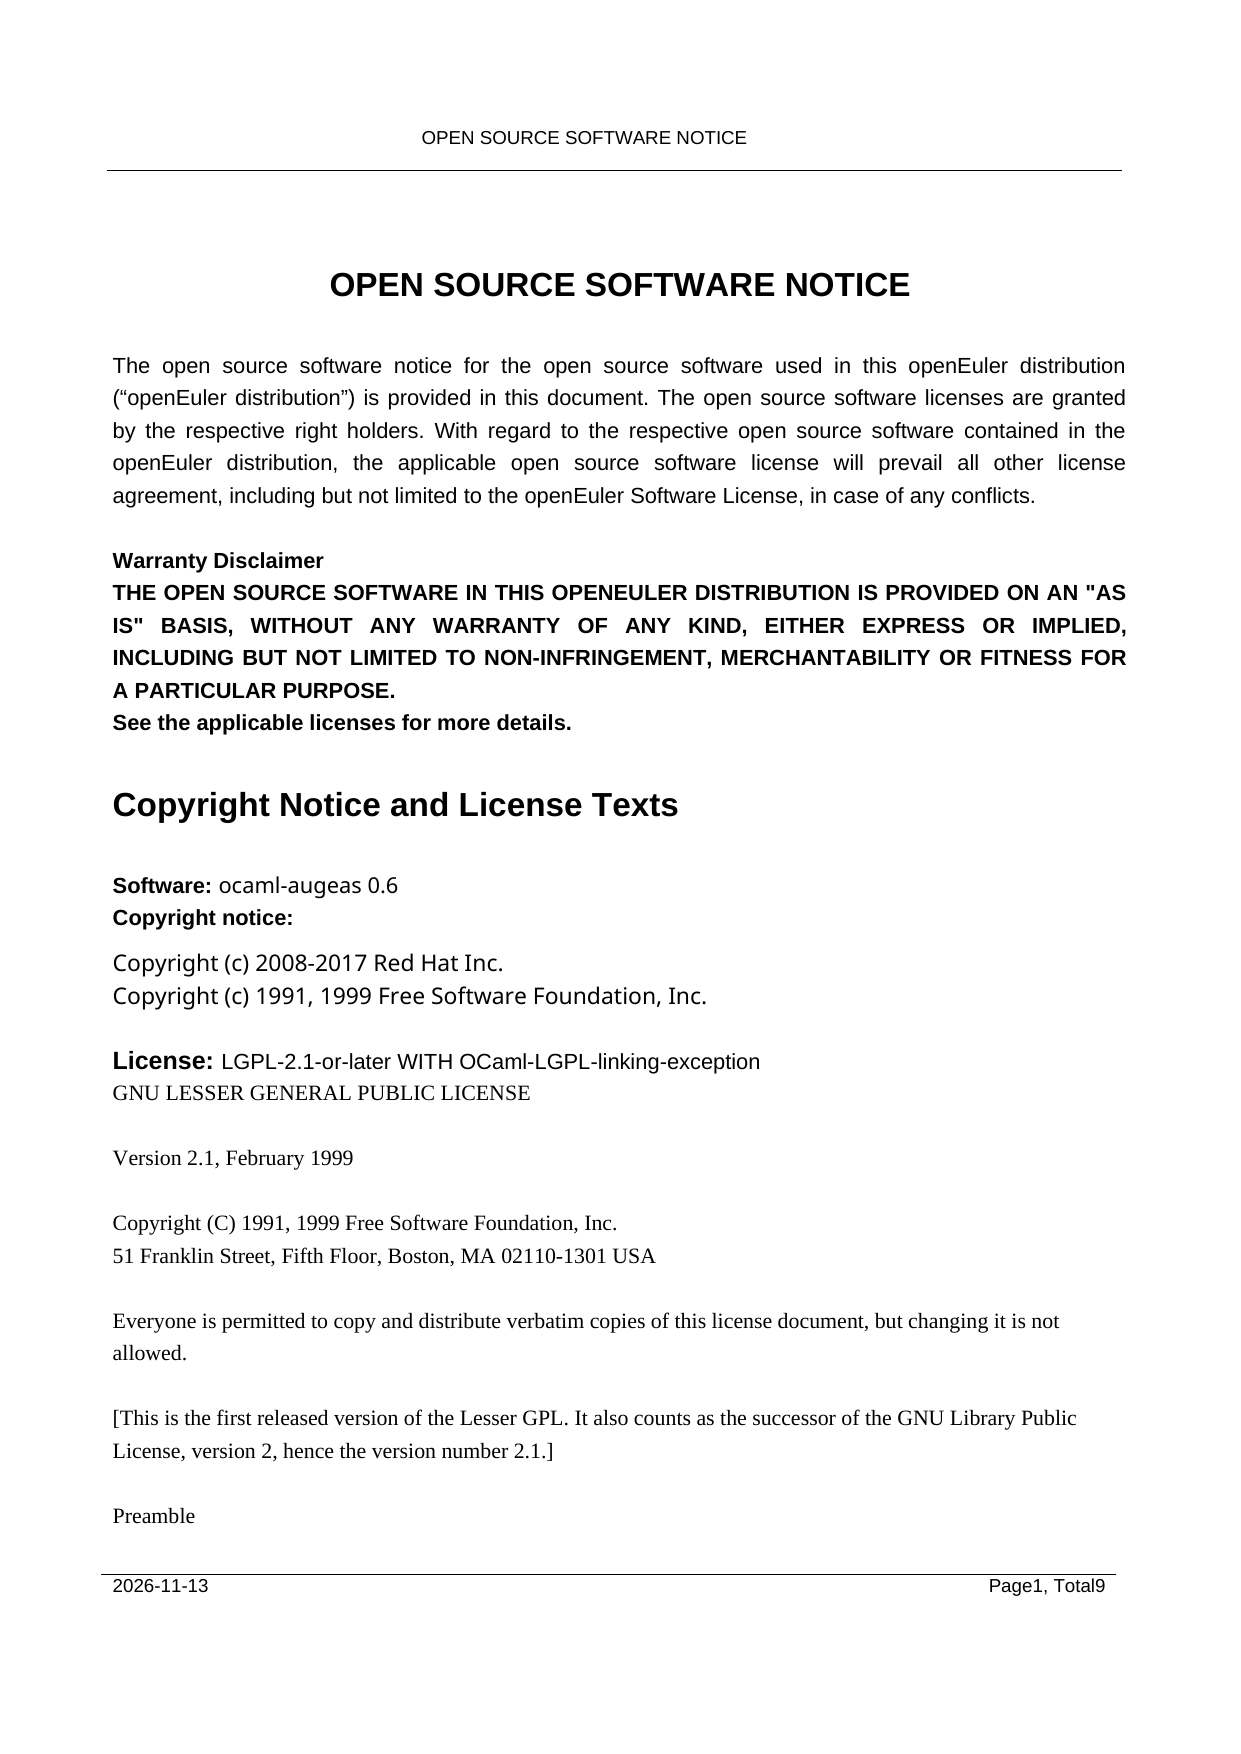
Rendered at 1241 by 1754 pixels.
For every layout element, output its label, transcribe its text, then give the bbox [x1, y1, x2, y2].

text 51 Franklin Street, Fifth Floor, Boston, MA 02110-1301 USA [112, 1239, 1128, 1272]
text [This is the first released version of the Lesser GPL. It also counts as the successor of the GNU Library Public License, version 2, hence the version number 2.1.] [112, 1402, 1128, 1467]
text Preamble [112, 1499, 1128, 1532]
text THE OPEN SOURCE SOFTWARE IN THIS OPENEULER DISTRIBUTION IS PROVIDED ON AN "AS IS" BASIS, WITHOUT ANY WARRANTY OF ANY KIND, EITHER EXPRESS OR IMPLIED, INCLUDING BUT NOT LIMITED TO NON-INFRINGEMENT, MERCHANTABILITY OR FITNESS FOR A PARTICULAR PURPOSE. See the applicable licenses for more details. [112, 576, 1128, 739]
text License: LGPL-2.1-or-later WITH OCaml-LGPL-linking-exception [112, 1044, 1128, 1077]
text Copyright (c) 2008-2017 Red Hat Inc. Copyright (c) 1991, 1999 Free Software Foundation, Inc. [112, 947, 1128, 1044]
text GNU LESSER GENERAL PUBLIC LICENSE [112, 1077, 1128, 1109]
text Everyone is permitted to copy and distribute verbatim copies of this license document, but changing it is not allowed. [112, 1304, 1128, 1369]
text The open source software notice for the open source software used in this openEuler distribution (“openEuler distribution”) is provided in this document. The open source software licenses are granted by the respective right holders. With regard to the respective open source software contained in the openEuler distribution, the applicable open source software license will prevail all other license agreement, including but not limited to the openEuler Software License, in case of any conflicts. [112, 349, 1128, 511]
text Copyright notice: [112, 901, 1128, 934]
text Copyright (C) 1991, 1999 Free Software Foundation, Inc. [112, 1207, 1128, 1239]
text Copyright Notice and License Texts [112, 771, 1128, 836]
title Software: ocaml-augeas 0.6 [112, 869, 1128, 901]
text Warranty Disclaimer [112, 544, 1128, 576]
text Version 2.1, February 1999 [112, 1142, 1128, 1174]
text OPEN SOURCE SOFTWARE NOTICE [112, 251, 1128, 316]
